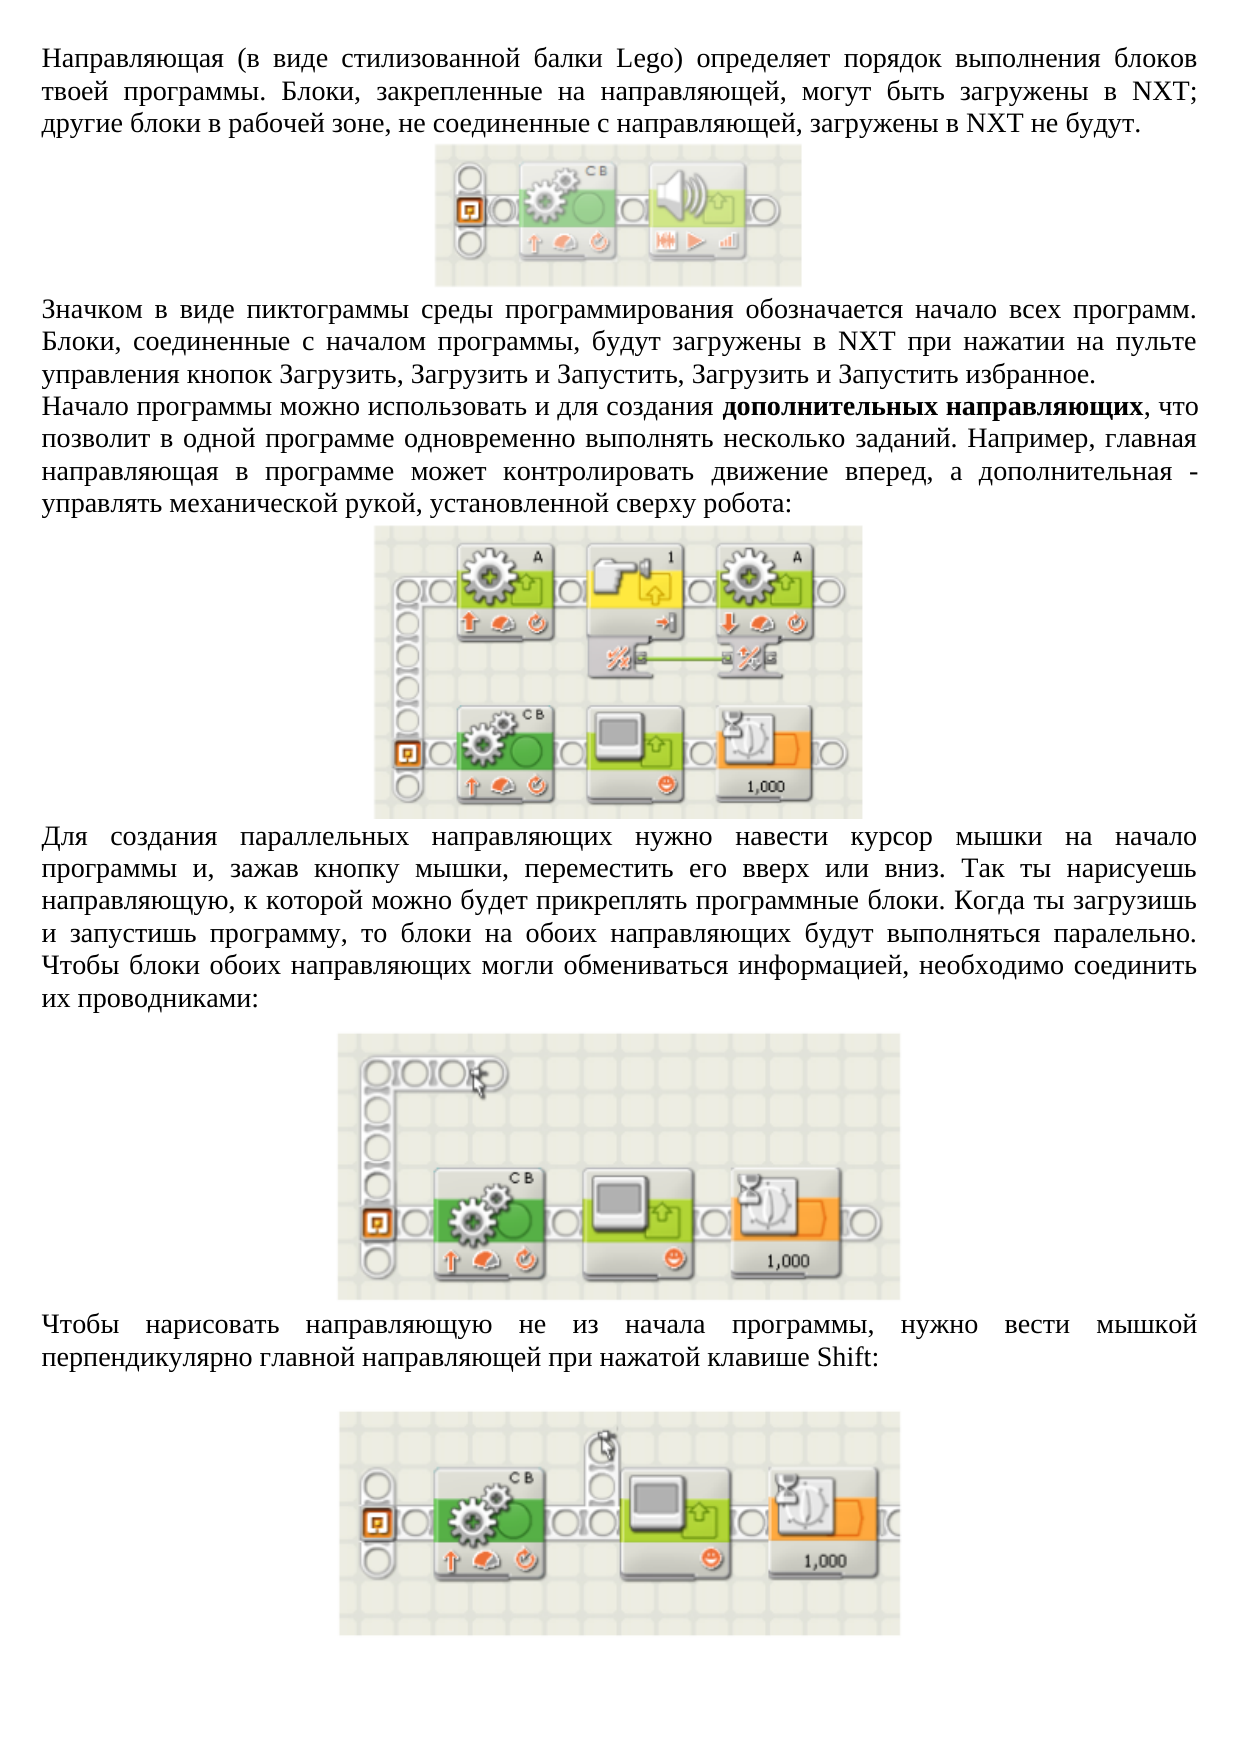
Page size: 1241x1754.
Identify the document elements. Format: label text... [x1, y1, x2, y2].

picture [368, 138, 872, 292]
picture [321, 1013, 919, 1308]
text Для создания параллельных направляющих нужно навести курсор мышки на начало программы и, зажав кнопку мышки, переместить его вверх или вниз. Так ты нарисуешь направляющую, к которой можно будет прикреплять программные блоки. Когда ты загрузишь и запустишь программу, то блоки на обоих направляющих будут выполняться паралельно. Чтобы блоки обоих направляющих могли обмениваться информацией, необходимо соединить их проводниками: [41, 819, 1199, 1013]
text Направляющая (в виде стилизованной балки Lego) определяет порядок выполнения блоков твоей программы. Блоки, закрепленные на направляющей, могут быть загружены в NXT; другие блоки в рабочей зоне, не соединенные с направляющей, загружены в NXT не будут. [41, 41, 1199, 138]
text Чтобы нарисовать направляющую не из начала программы, нужно вести мышкой перпендикулярно главной направляющей при нажатой клавише Shift: [41, 1307, 1199, 1372]
text Значком в виде пиктограммы среды программирования обозначается начало всех программ. Блоки, соединенные с началом программы, будут загружены в NXT при нажатии на пульте управления кнопок Загрузить, Загрузить и Запустить, Загрузить и Запустить избранное. [41, 292, 1199, 389]
picture [368, 518, 872, 819]
text Начало программы можно использовать и для создания дополнительных направляющих, что позволит в одной программе одновременно выполнять несколько заданий. Например, главная направляющая в программе может контролировать движение вперед, а дополнительная - управлять механической рукой, установленной сверху робота: [41, 389, 1199, 519]
picture [321, 1401, 919, 1645]
